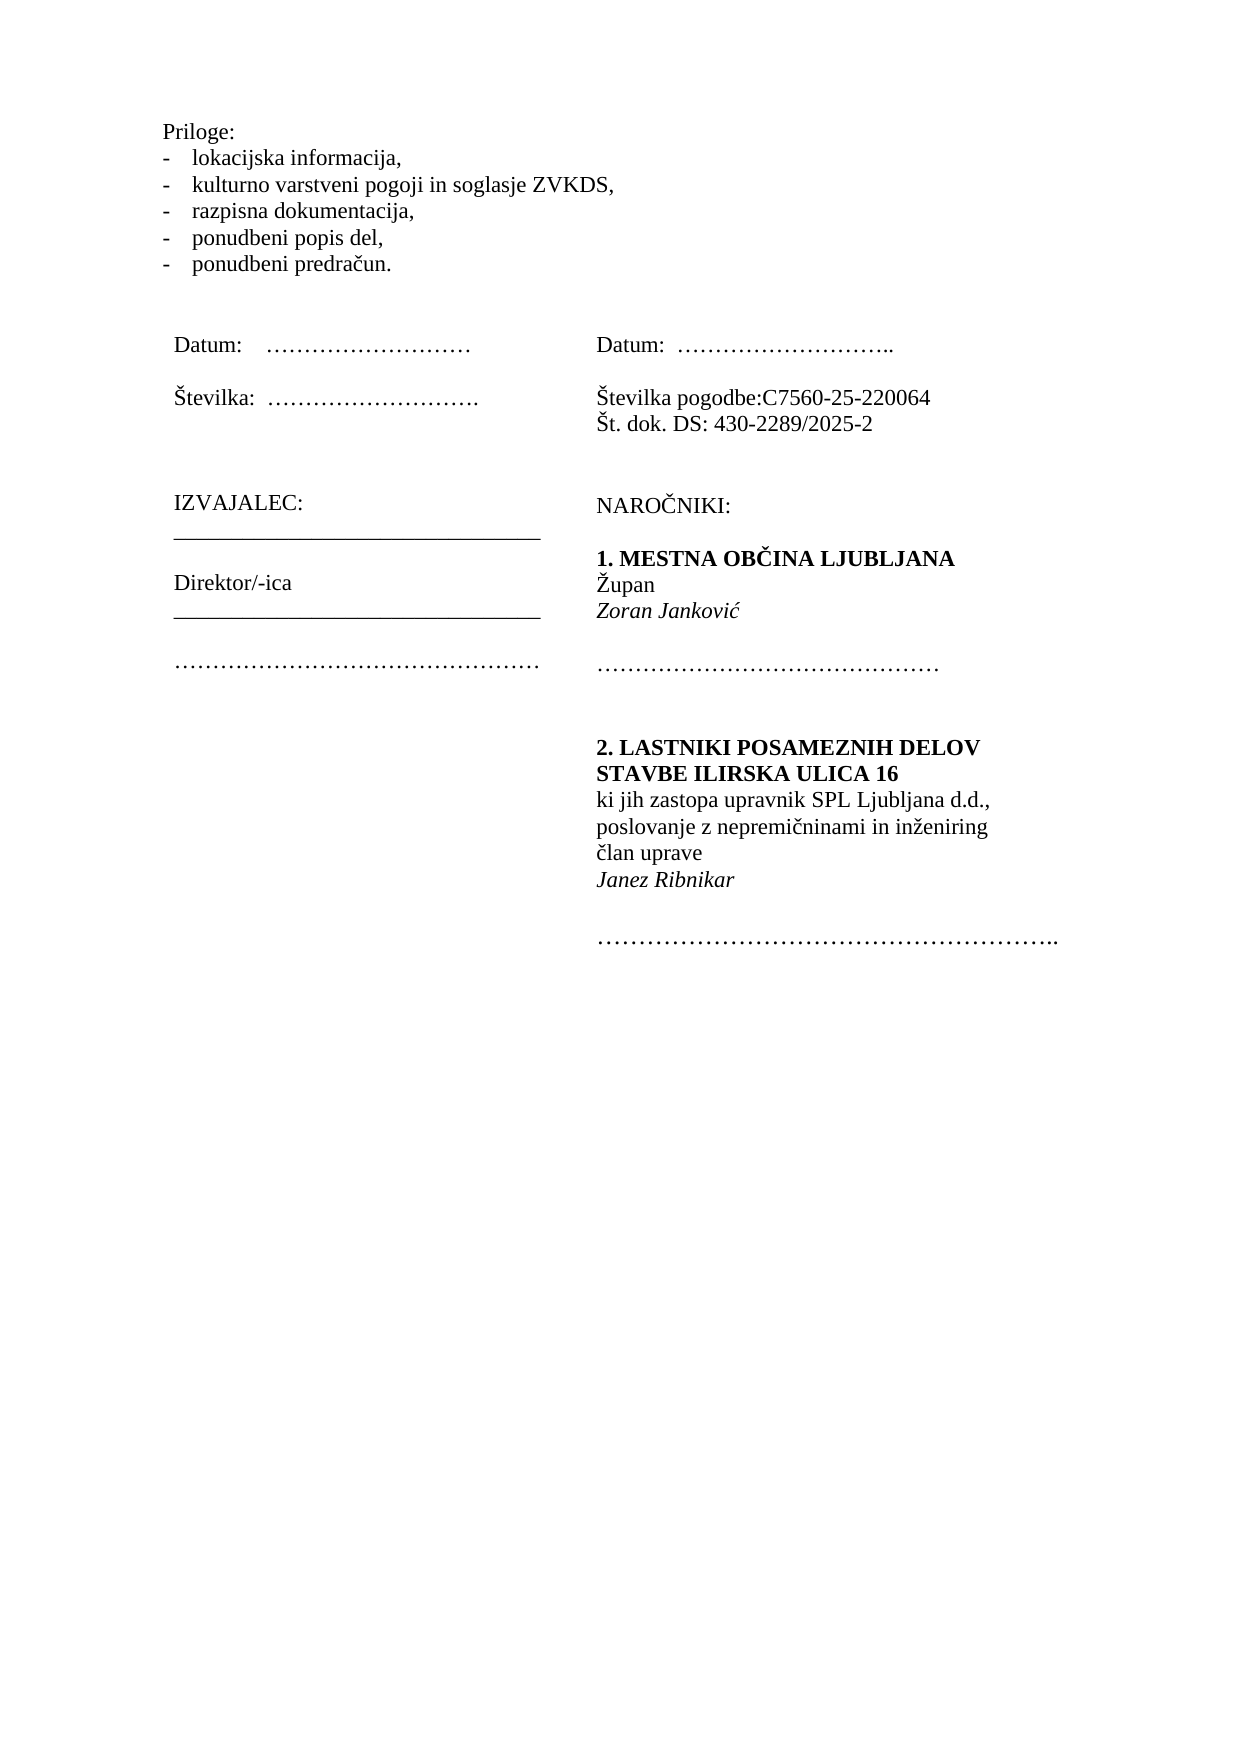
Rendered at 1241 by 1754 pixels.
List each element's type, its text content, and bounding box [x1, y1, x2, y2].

text - lokacijska informacija, [162, 144, 1093, 171]
table_cell IZVAJALEC: ________________________________ Direktor/-ica ________________________________ ………………………………………… [163, 437, 585, 1007]
text - kulturno varstveni pogoji in soglasje ZVKDS, [162, 171, 1093, 197]
table_header Datum: ……………………….. Številka pogodbe:C7560-25-220064 Št. dok. DS: 430-2289/2025-2 [585, 331, 1079, 437]
text - ponudbeni predračun. [162, 250, 1093, 276]
text - razpisna dokumentacija, [162, 197, 1093, 223]
table_cell NAROČNIKI: 1. MESTNA OBČINA LJUBLJANA Župan Zoran Janković ……………………………………… 2. LASTNIKI POSAMEZNIH DELOV STAVBE ILIRSKA ULICA 16 ki jih zastopa upravnik SPL Ljubljana d.d., poslovanje z nepremičninami in inženiring član uprave Janez Ribnikar ……………………………………………….. [585, 437, 1079, 1007]
text - ponudbeni popis del, [162, 223, 1093, 250]
text Priloge: [162, 118, 1093, 144]
table_header Datum: ……………………… Številka: ………………………. [163, 331, 585, 437]
